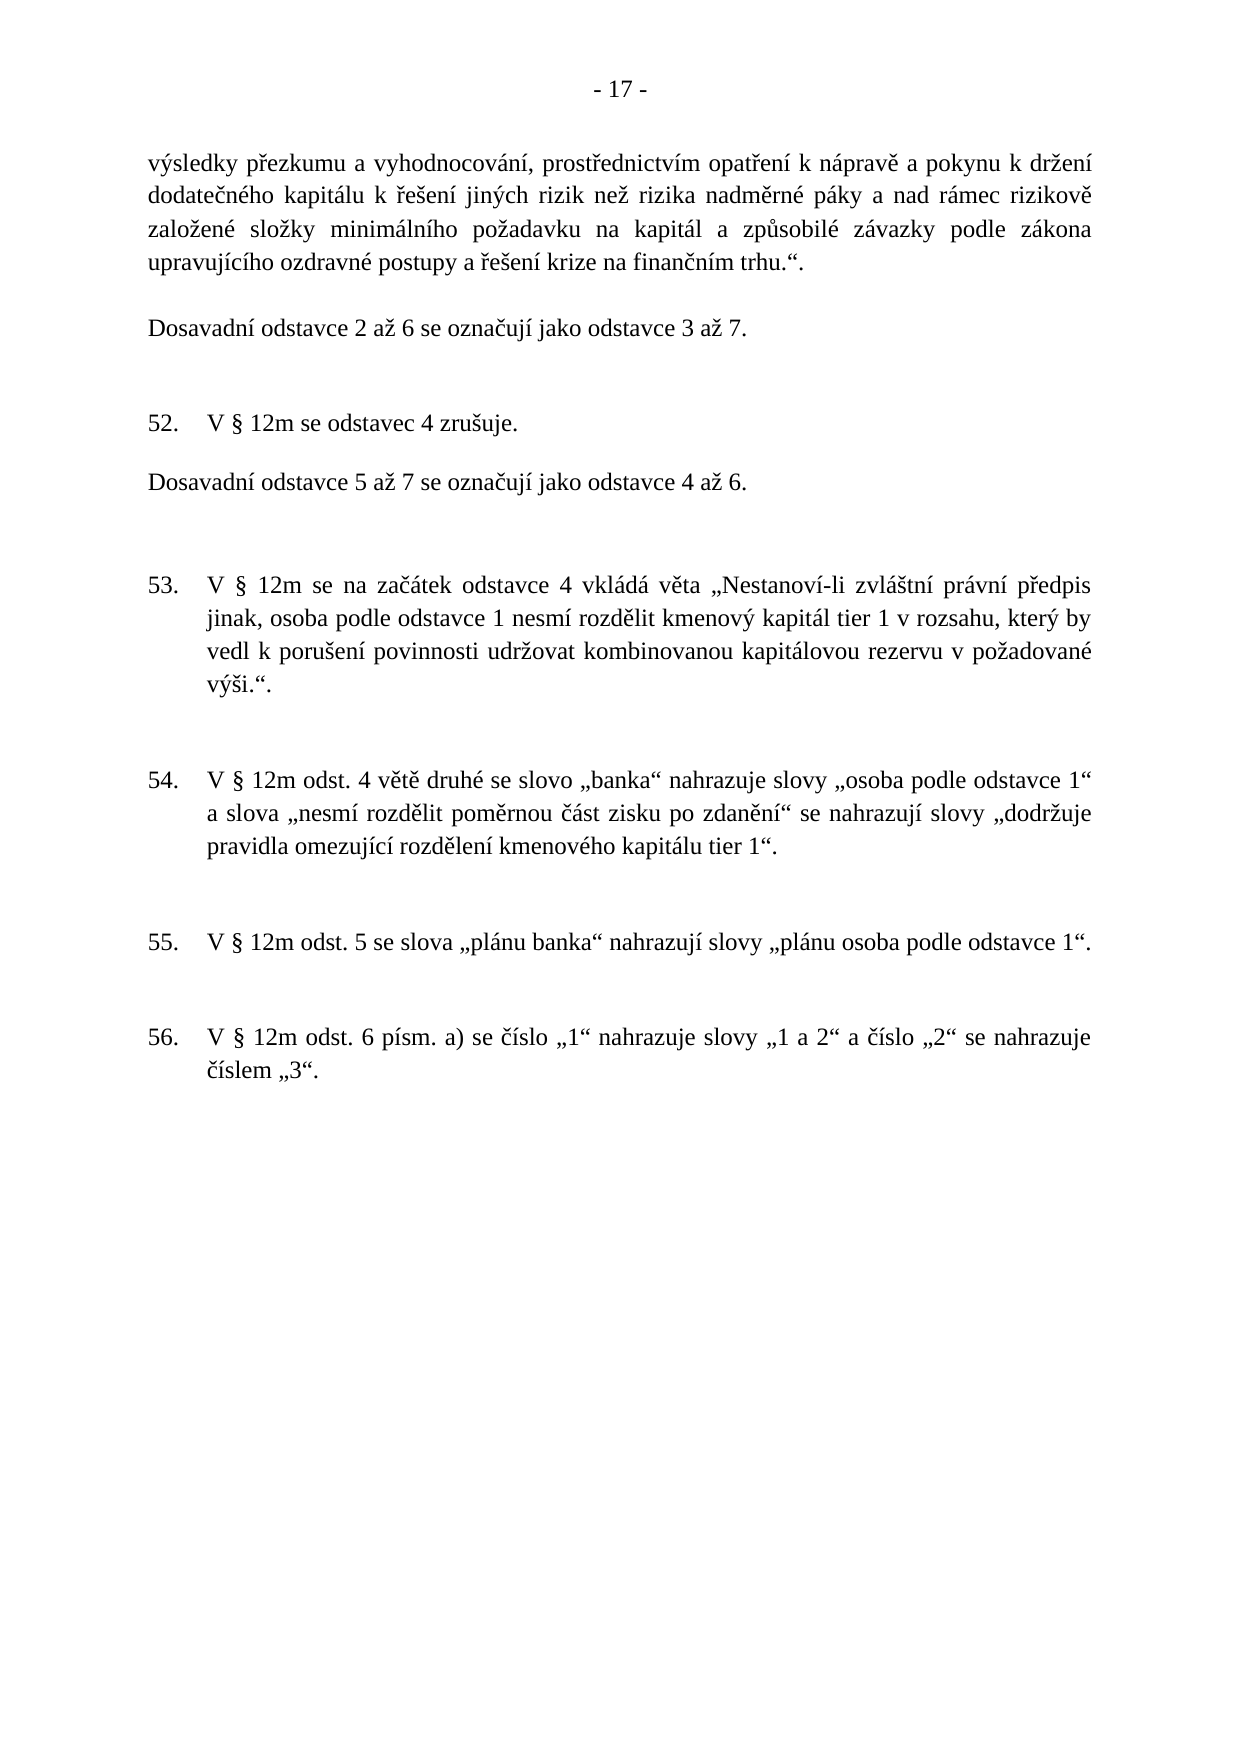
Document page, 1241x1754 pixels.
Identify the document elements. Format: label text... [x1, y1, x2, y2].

text V § 12m odst. 4 větě druhé se slovo „banka“ nahrazuje slovy „osoba podle odstavce 1“ a slova „nesmí rozdělit poměrnou část zisku po zdanění“ se nahrazují slovy „dodržuje pravidla omezující rozdělení kmenového kapitálu tier 1“. [148, 765, 1093, 860]
text Dosavadní odstavce 5 až 7 se označují jako odstavce 4 až 6. [148, 467, 1093, 495]
text V § 12m odst. 6 písm. a) se číslo „1“ nahrazuje slovy „1 a 2“ a číslo „2“ se nahrazuje číslem „3“. [148, 1022, 1093, 1084]
text V § 12m se na začátek odstavce 4 vkládá věta „Nestanoví-li zvláštní právní předpis jinak, osoba podle odstavce 1 nesmí rozdělit kmenový kapitál tier 1 v rozsahu, který by vedl k porušení povinnosti udržovat kombinovanou kapitálovou rezervu v požadované výši.“. [148, 570, 1093, 698]
text V § 12m odst. 5 se slova „plánu banka“ nahrazují slovy „plánu osoba podle odstavce 1“. [148, 927, 1093, 955]
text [148, 148, 1093, 275]
text V § 12m se odstavec 4 zrušuje. [148, 408, 1093, 437]
text Dosavadní odstavce 2 až 6 se označují jako odstavce 3 až 7. [148, 313, 1093, 342]
